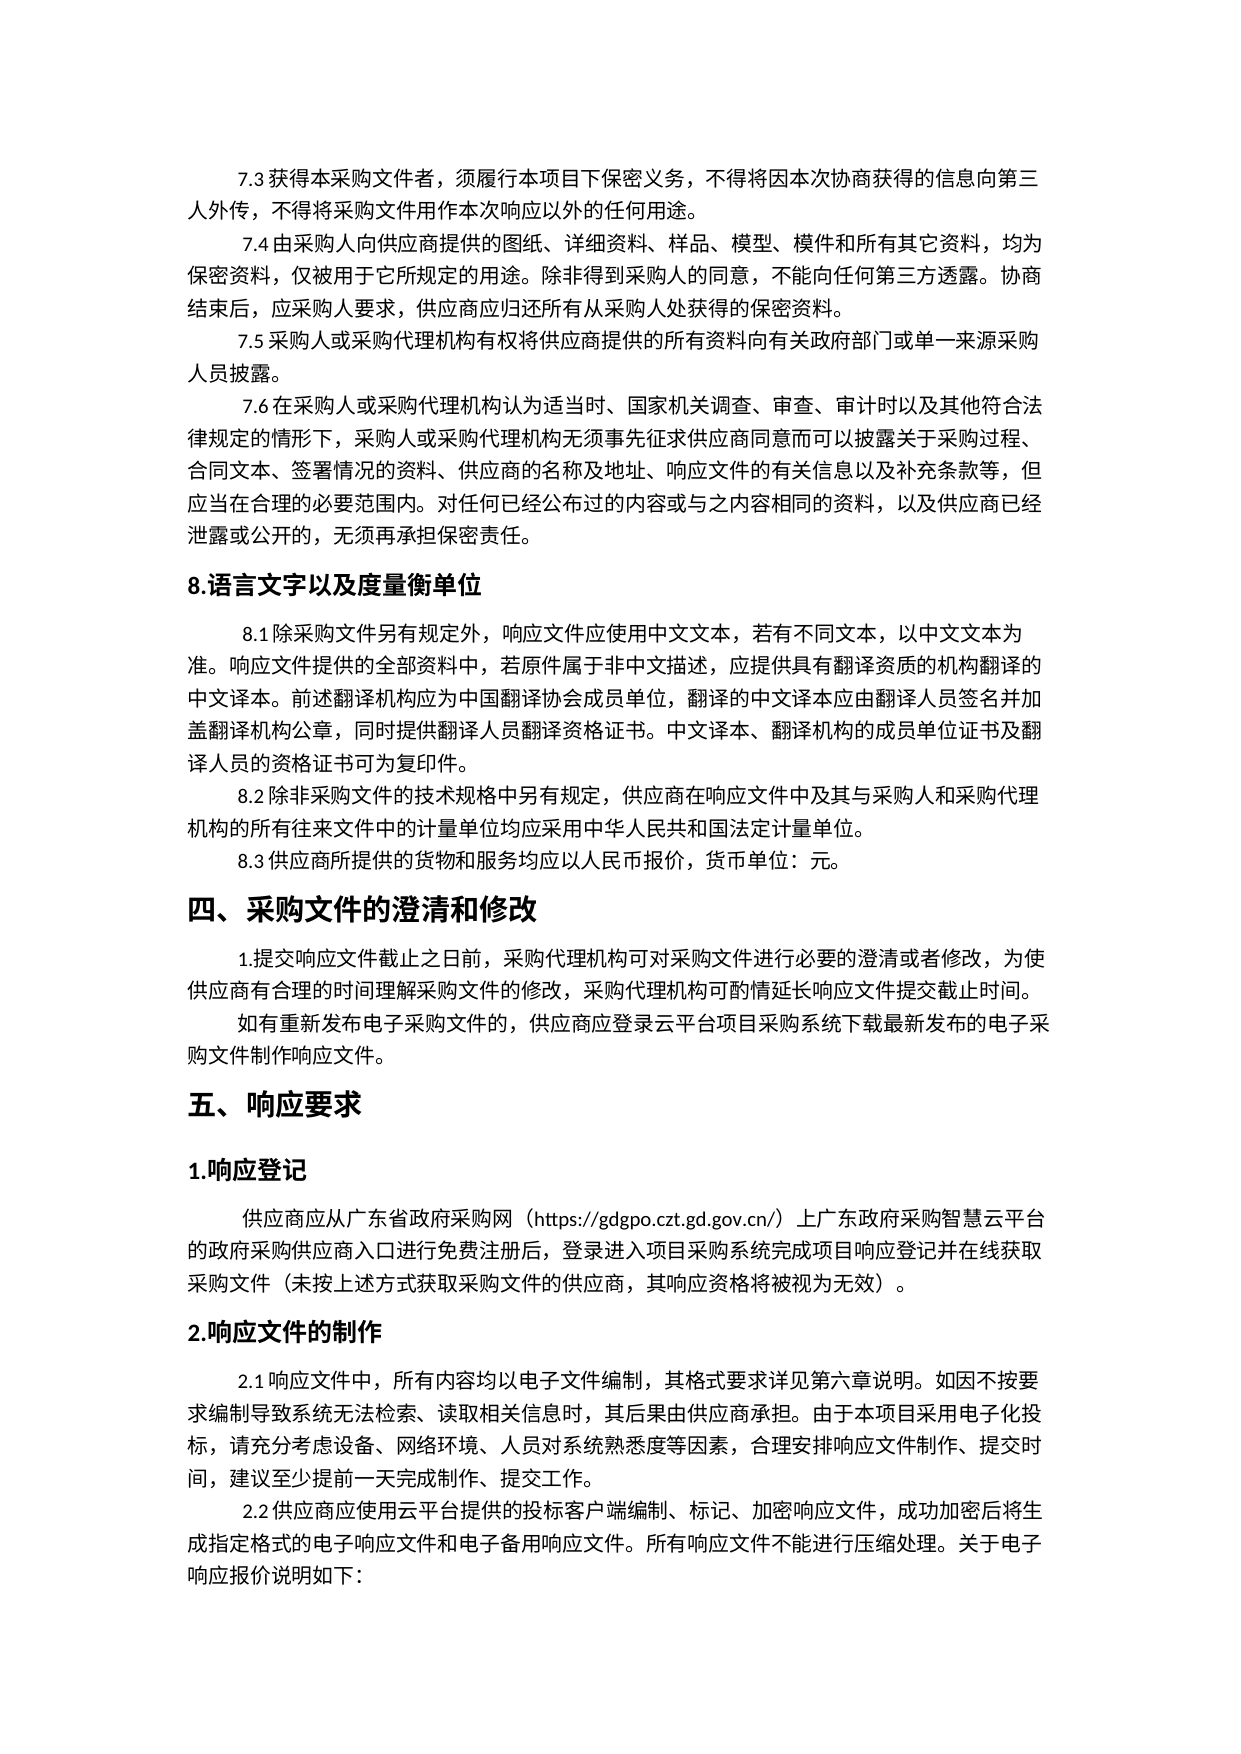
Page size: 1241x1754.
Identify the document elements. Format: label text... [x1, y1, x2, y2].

text 如有重新发布电子采购文件的，供应商应登录云平台项目采购系统下载最新发布的电子采购文件制作响应文件。 [187, 1007, 1053, 1072]
text 供应商应从广东省政府采购网（https://gdgpo.czt.gd.gov.cn/）上广东政府采购智慧云平台的政府采购供应商入口进行免费注册后，登录进入项目采购系统完成项目响应登记并在线获取采购文件（未按上述方式获取采购文件的供应商，其响应资格将被视为无效）。 [187, 1202, 1053, 1299]
text 1.响应登记 [187, 1137, 1053, 1202]
text 7.3获得本采购文件者，须履行本项目下保密义务，不得将因本次协商获得的信息向第三人外传，不得将采购文件用作本次响应以外的任何用途。 [187, 162, 1053, 227]
text 2.2供应商应使用云平台提供的投标客户端编制、标记、加密响应文件，成功加密后将生成指定格式的电子响应文件和电子备用响应文件。所有响应文件不能进行压缩处理。关于电子响应报价说明如下： [187, 1494, 1053, 1592]
text 8.3供应商所提供的货物和服务均应以人民币报价，货币单位：元。 [187, 844, 1053, 877]
text 四、采购文件的澄清和修改 [187, 877, 1053, 942]
text 8.1除采购文件另有规定外，响应文件应使用中文文本，若有不同文本，以中文文本为准。响应文件提供的全部资料中，若原件属于非中文描述，应提供具有翻译资质的机构翻译的中文译本。前述翻译机构应为中国翻译协会成员单位，翻译的中文译本应由翻译人员签名并加盖翻译机构公章，同时提供翻译人员翻译资格证书。中文译本、翻译机构的成员单位证书及翻译人员的资格证书可为复印件。 [187, 617, 1053, 779]
text 2.1响应文件中，所有内容均以电子文件编制，其格式要求详见第六章说明。如因不按要求编制导致系统无法检索、读取相关信息时，其后果由供应商承担。由于本项目采用电子化投标，请充分考虑设备、网络环境、人员对系统熟悉度等因素，合理安排响应文件制作、提交时间，建议至少提前一天完成制作、提交工作。 [187, 1364, 1053, 1494]
text 7.6在采购人或采购代理机构认为适当时、国家机关调查、审查、审计时以及其他符合法律规定的情形下，采购人或采购代理机构无须事先征求供应商同意而可以披露关于采购过程、合同文本、签署情况的资料、供应商的名称及地址、响应文件的有关信息以及补充条款等，但应当在合理的必要范围内。对任何已经公布过的内容或与之内容相同的资料，以及供应商已经泄露或公开的，无须再承担保密责任。 [187, 389, 1053, 552]
text 1.提交响应文件截止之日前，采购代理机构可对采购文件进行必要的澄清或者修改，为使供应商有合理的时间理解采购文件的修改，采购代理机构可酌情延长响应文件提交截止时间。 [187, 942, 1053, 1007]
text 五、响应要求 [187, 1072, 1053, 1137]
text 8.2除非采购文件的技术规格中另有规定，供应商在响应文件中及其与采购人和采购代理机构的所有往来文件中的计量单位均应采用中华人民共和国法定计量单位。 [187, 779, 1053, 844]
text 2.响应文件的制作 [187, 1299, 1053, 1364]
text 7.4由采购人向供应商提供的图纸、详细资料、样品、模型、模件和所有其它资料，均为保密资料，仅被用于它所规定的用途。除非得到采购人的同意，不能向任何第三方透露。协商结束后，应采购人要求，供应商应归还所有从采购人处获得的保密资料。 [187, 227, 1053, 324]
text 8.语言文字以及度量衡单位 [187, 552, 1053, 617]
text 7.5采购人或采购代理机构有权将供应商提供的所有资料向有关政府部门或单一来源采购人员披露。 [187, 324, 1053, 389]
